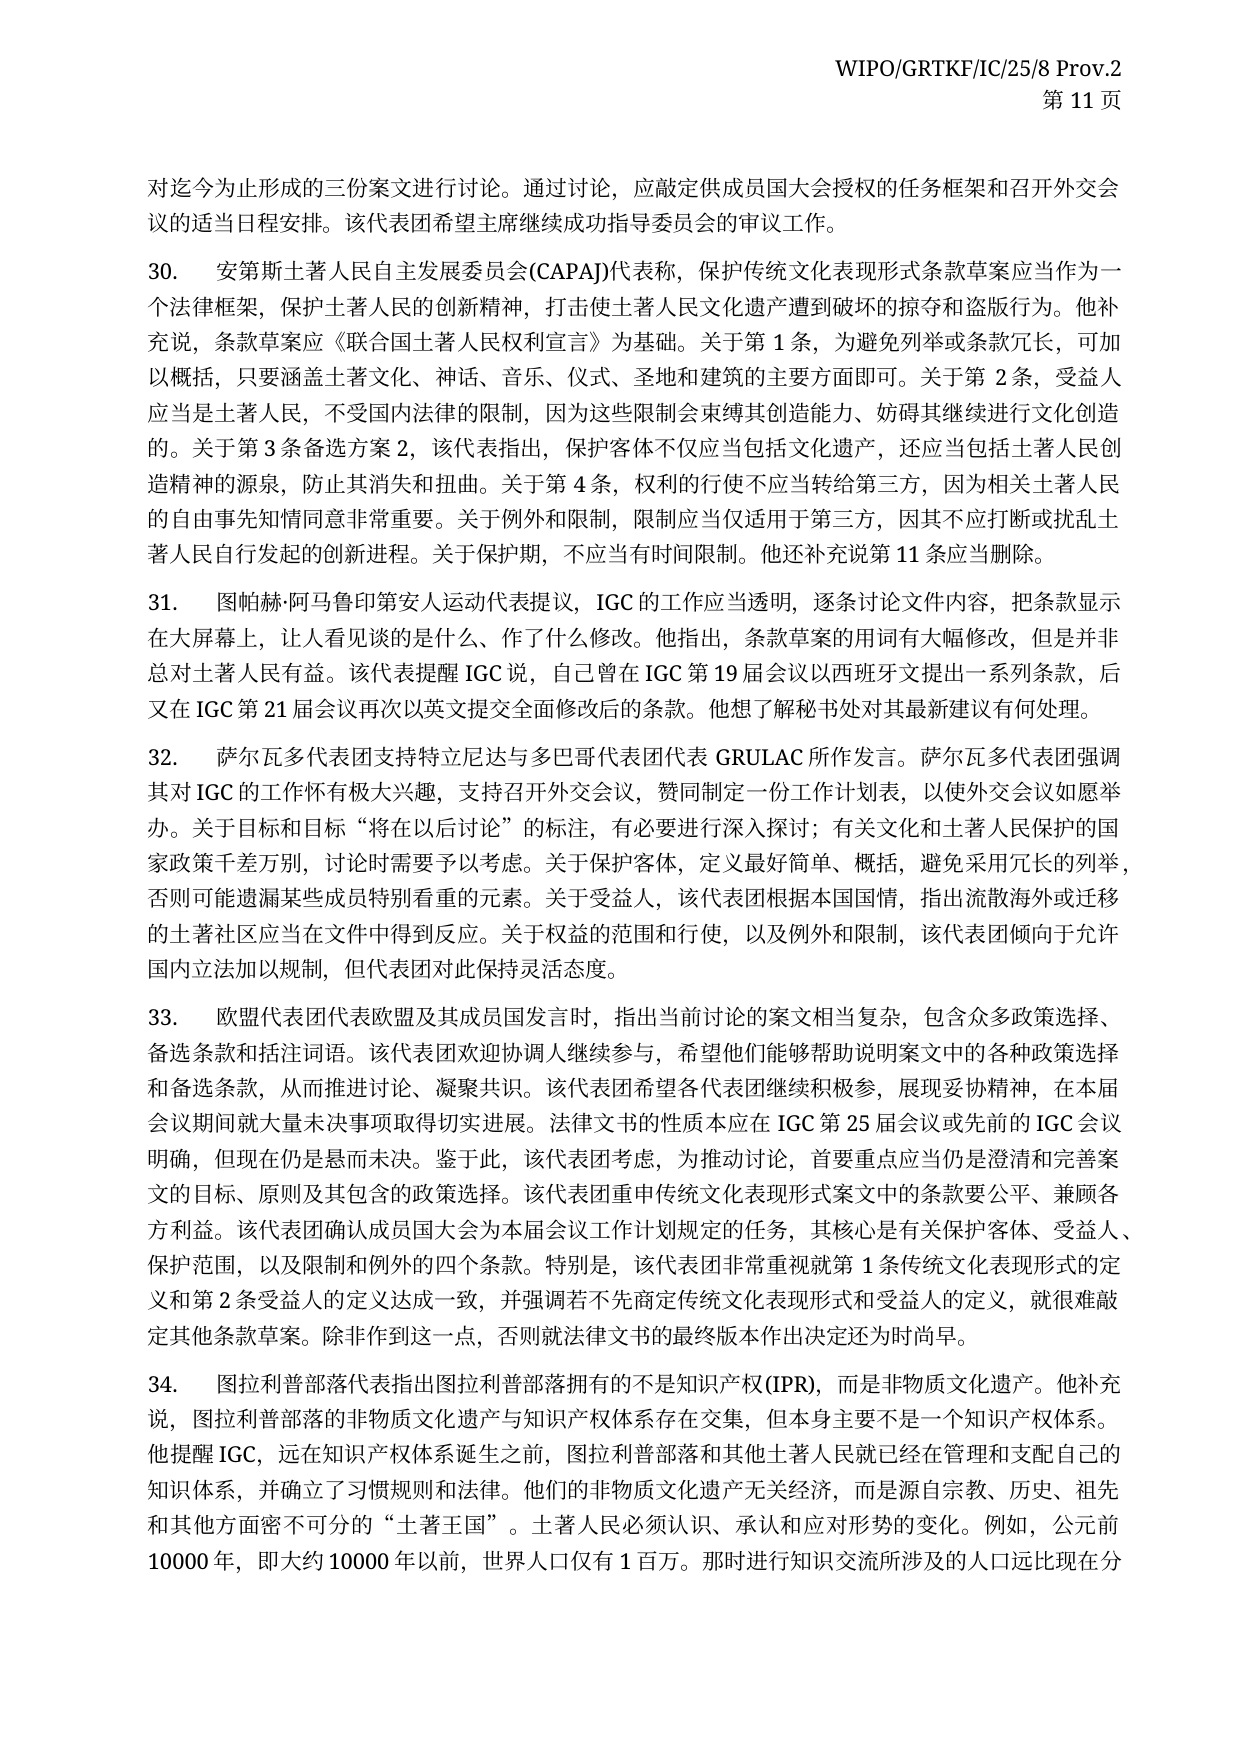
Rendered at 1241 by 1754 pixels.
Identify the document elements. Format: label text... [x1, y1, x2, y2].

list 31. 图帕赫·阿马鲁印第安人运动代表提议，IGC的工作应当透明，逐条讨论文件内容，把条款显示在大屏幕上，让人看见谈的是什么、作了什么修改。他指出，条款草案的用词有大幅修改，但是并非总对土著人民有益。该代表提醒IGC说，自己曾在IGC第19届会议以西班牙文提出一系列条款，后又在IGC第21届会议再次以英文提交全面修改后的条款。他想了解秘书处对其最新建议有何处理。 [148, 582, 1122, 723]
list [148, 1363, 1122, 1576]
list 33. 欧盟代表团代表欧盟及其成员国发言时，指出当前讨论的案文相当复杂，包含众多政策选择、备选条款和括注词语。该代表团欢迎协调人继续参与，希望他们能够帮助说明案文中的各种政策选择和备选条款，从而推进讨论、凝聚共识。该代表团希望各代表团继续积极参，展现妥协精神，在本届会议期间就大量未决事项取得切实进展。法律文书的性质本应在IGC第25届会议或先前的IGC会议明确，但现在仍是悬而未决。鉴于此，该代表团考虑，为推动讨论，首要重点应当仍是澄清和完善案文的目标、原则及其包含的政策选择。该代表团重申传统文化表现形式案文中的条款要公平、兼顾各方利益。该代表团确认成员国大会为本届会议工作计划规定的任务，其核心是有关保护客体、受益人、保护范围，以及限制和例外的四个条款。特别是，该代表团非常重视就第1条传统文化表现形式的定义和第2条受益人的定义达成一致，并强调若不先商定传统文化表现形式和受益人的定义，就很难敲定其他条款草案。除非作到这一点，否则就法律文书的最终版本作出决定还为时尚早。 [148, 996, 1122, 1351]
list 30. 安第斯土著人民自主发展委员会(CAPAJ)代表称，保护传统文化表现形式条款草案应当作为一个法律框架，保护土著人民的创新精神，打击使土著人民文化遗产遭到破坏的掠夺和盗版行为。他补充说，条款草案应《联合国土著人民权利宣言》为基础。关于第1条，为避免列举或条款冗长，可加以概括，只要涵盖土著文化、神话、音乐、仪式、圣地和建筑的主要方面即可。关于第2条，受益人应当是土著人民，不受国内法律的限制，因为这些限制会束缚其创造能力、妨碍其继续进行文化创造的。关于第3条备选方案2，该代表指出，保护客体不仅应当包括文化遗产，还应当包括土著人民创造精神的源泉，防止其消失和扭曲。关于第4条，权利的行使不应当转给第三方，因为相关土著人民的自由事先知情同意非常重要。关于例外和限制，限制应当仅适用于第三方，因其不应打断或扰乱土著人民自行发起的创新进程。关于保护期，不应当有时间限制。他还补充说第11条应当删除。 [148, 251, 1122, 569]
list 32. 萨尔瓦多代表团支持特立尼达与多巴哥代表团代表GRULAC所作发言。萨尔瓦多代表团强调其对IGC的工作怀有极大兴趣，支持召开外交会议，赞同制定一份工作计划表，以使外交会议如愿举办。关于目标和目标“将在以后讨论”的标注，有必要进行深入探讨；有关文化和土著人民保护的国家政策千差万别，讨论时需要予以考虑。关于保护客体，定义最好简单、概括，避免采用冗长的列举，否则可能遗漏某些成员特别看重的元素。关于受益人，该代表团根据本国国情，指出流散海外或迁移的土著社区应当在文件中得到反应。关于权益的范围和行使，以及例外和限制，该代表团倾向于允许国内立法加以规制，但代表团对此保持灵活态度。 [148, 736, 1122, 984]
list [148, 167, 1122, 238]
